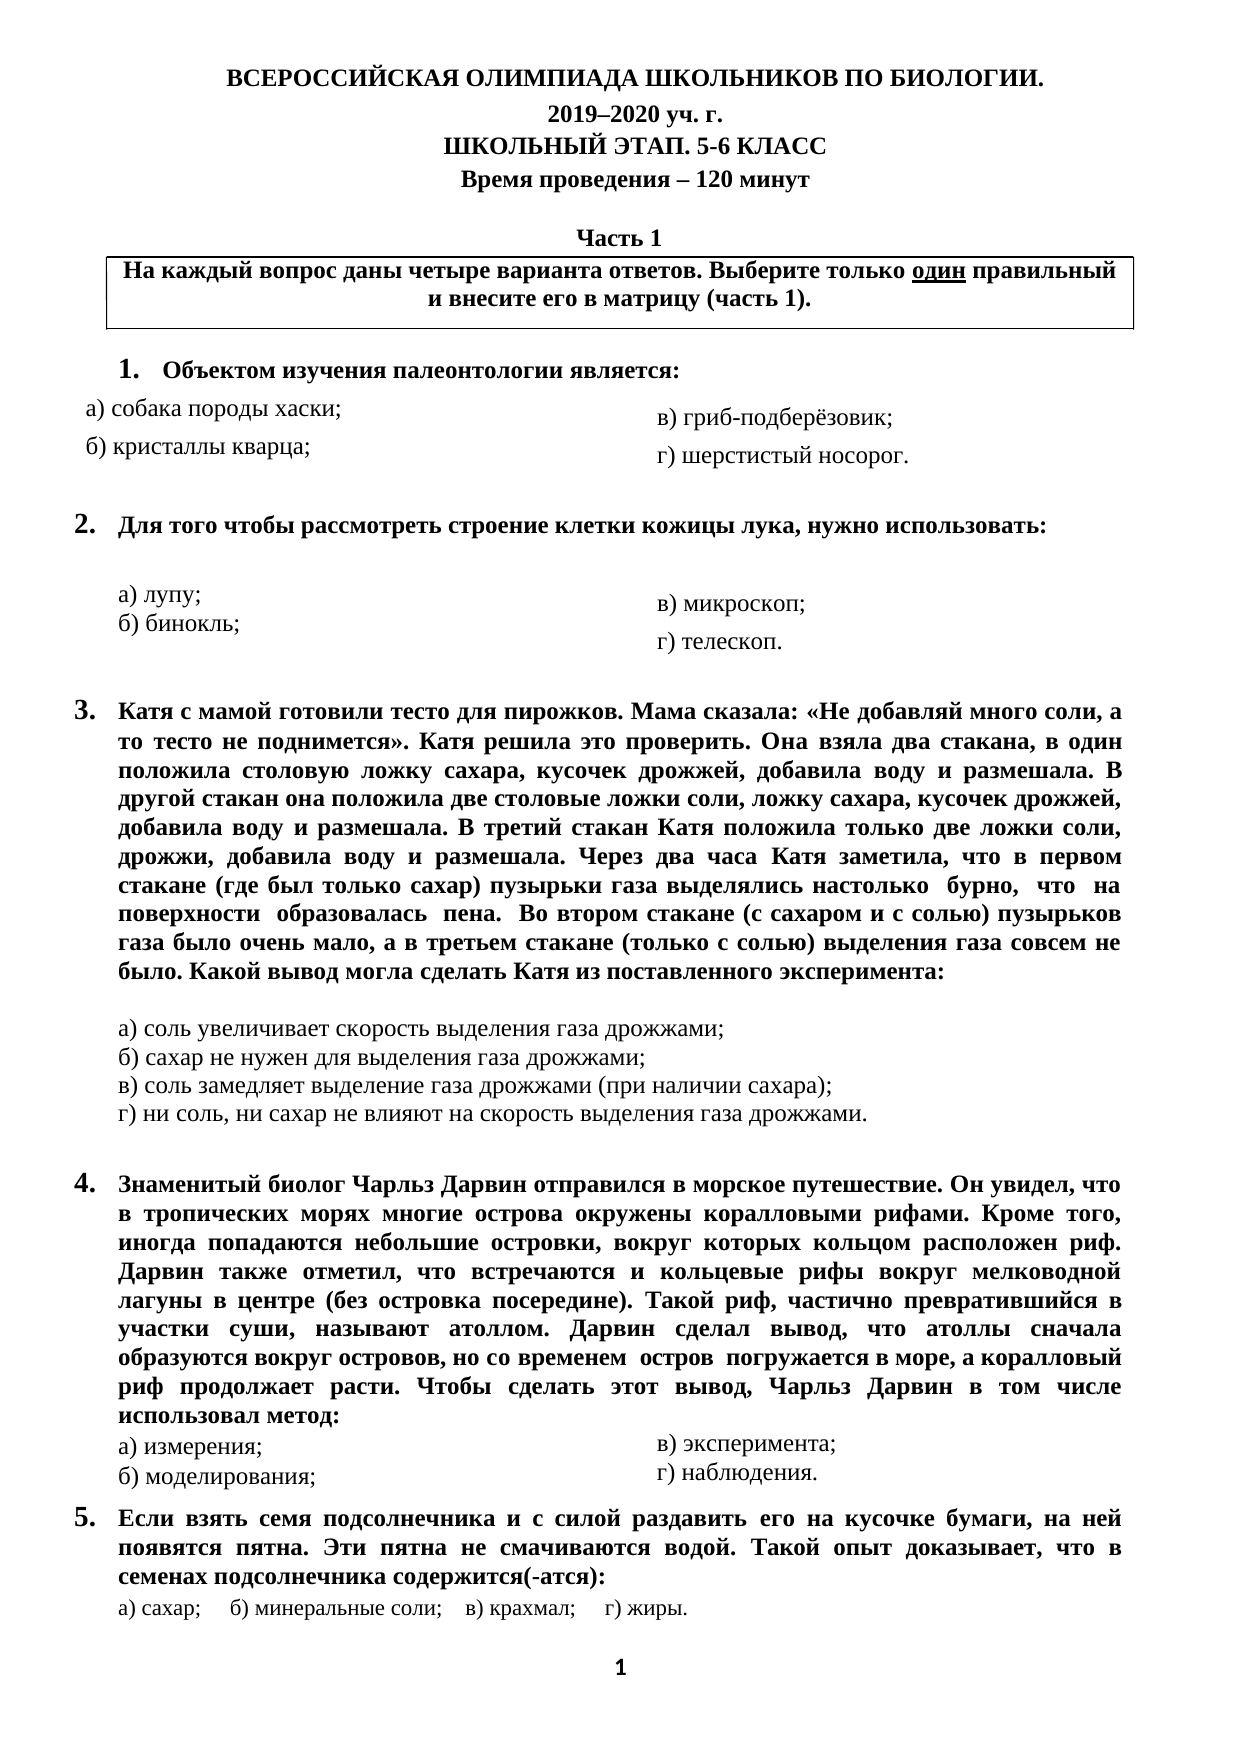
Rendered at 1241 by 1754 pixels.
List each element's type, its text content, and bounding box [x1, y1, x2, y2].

text г) наблюдения. [657, 1457, 868, 1486]
text Часть 1 [283, 223, 955, 252]
text б) кристаллы кварца; [85, 431, 419, 460]
text Время проведения – 120 минут [85, 161, 1185, 194]
text б) моделирования; [118, 1461, 353, 1490]
list Катя с мамой готовили тесто для пирожков. Мама сказала: «Не добавляй много соли, а то тесто не поднимется». Катя решила это проверить. Она взяла два стакана, в один положила столовую ложку сахара, кусочек дрожжей, добавила воду и размешала. В другой стакан она положила две столовые ложки соли, ложку сахара, кусочек дрожжей, добавила воду и размешала. В третий стакан Катя положила только две ложки соли, дрожжи, добавила воду и размешала. Через два часа Катя заметила, что в первом стакане (где был только сахар) пузырьки газа выделялись настолько бурно, что на поверхности образовалась пена. Во втором стакане (с сахаром и с солью) пузырьков газа было очень мало, а в третьем стакане (только с солью) выделения газа совсем не было. Какой вывод могла сделать Катя из поставленного эксперимента: [74, 692, 1122, 985]
list Для того чтобы рассмотреть строение клетки кожицы лука, нужно использовать: [74, 507, 1122, 540]
text а) собака породы хаски; [85, 393, 419, 422]
text а) лупу; [118, 579, 264, 608]
text в) соль замедляет выделение газа дрожжами (при наличии сахара); [118, 1071, 1185, 1099]
text ВСЕРОССИЙСКАЯ ОЛИМПИАДА ШКОЛЬНИКОВ ПО БИОЛОГИИ. [85, 63, 1185, 92]
text а) сахар; б) минеральные соли; в) крахмал; г) жиры. [118, 1590, 1182, 1622]
text а) соль увеличивает скорость выделения газа дрожжами; [118, 1014, 1185, 1042]
text в) микроскоп; [657, 588, 832, 617]
text а) измерения; [118, 1428, 353, 1461]
text 2019–2020 уч. г. [85, 99, 1185, 128]
list Знаменитый биолог Чарльз Дарвин отправился в морское путешествие. Он увидел, что в тропических морях многие острова окружены коралловыми рифами. Кроме того, иногда попадаются небольшие островки, вокруг которых кольцом расположен риф. Дарвин также отметил, что встречаются и кольцевые рифы вокруг мелководной лагуны в центре (без островка посередине). Такой риф, частично превратившийся в участки суши, называют атоллом. Дарвин сделал вывод, что атоллы сначала образуются вокруг островов, но со временем остров погружается в море, а коралловый риф продолжает расти. Чтобы сделать этот вывод, Чарльз Дарвин в том числе использовал метод: [74, 1165, 1122, 1428]
text ШКОЛЬНЫЙ ЭТАП. 5-6 КЛАСС [85, 128, 1185, 161]
text в) эксперимента; [657, 1428, 868, 1457]
list Объектом изучения палеонтологии является: [118, 351, 1182, 384]
text б) бинокль; [118, 608, 264, 637]
text г) ни соль, ни сахар не влияют на скорость выделения газа дрожжами. [118, 1099, 1185, 1127]
text г) шерстистый носорог. [657, 440, 953, 469]
text в) гриб-подберёзовик; [657, 402, 953, 431]
text г) телескоп. [657, 626, 832, 654]
text б) сахар не нужен для выделения газа дрожжами; [118, 1042, 1185, 1071]
text На каждый вопрос даны четыре варианта ответов. Выберите только один правильный и внесите его в матрицу (часть 1). [118, 255, 1121, 312]
list Если взять семя подсолнечника и с силой раздавить его на кусочке бумаги, на ней появятся пятна. Эти пятна не смачиваются водой. Такой опыт доказывает, что в семенах подсолнечника содержится(-атся): [74, 1499, 1122, 1590]
